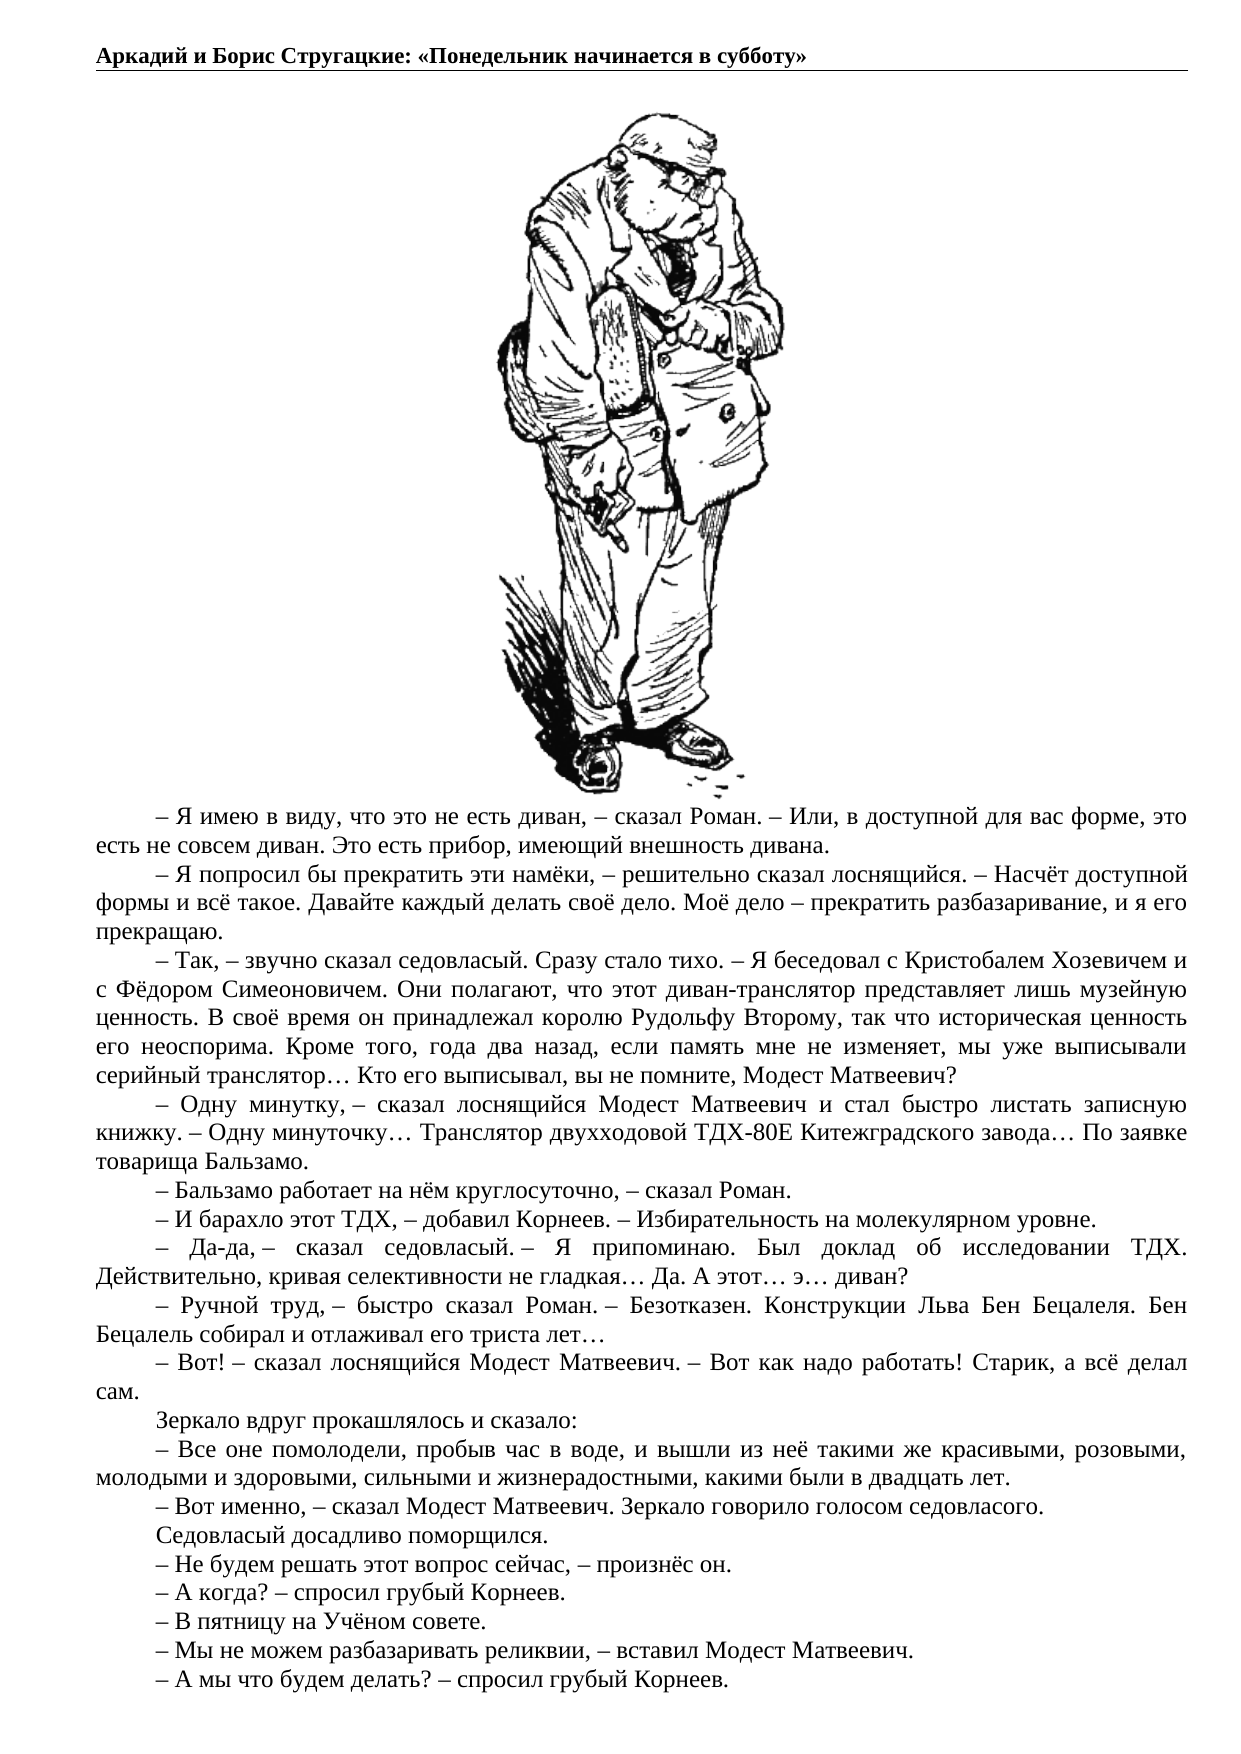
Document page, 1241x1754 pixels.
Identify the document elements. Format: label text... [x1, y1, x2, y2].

text – Так, – звучно сказал седовласый. Сразу стало тихо. – Я беседовал с Кристобалем Хозевичем и с Фёдором Симеоновичем. Они полагают, что этот диван-транслятор представляет лишь музейную ценность. В своё время он принадлежал королю Рудольфу Второму, так что историческая ценность его неоспорима. Кроме того, года два назад, если память мне не изменяет, мы уже выписывали серийный транслятор… Кто его выписывал, вы не помните, Модест Матвеевич? [96, 945, 1188, 1089]
text – А когда? – спросил грубый Корнеев. [96, 1577, 1188, 1606]
text – Одну минутку, – сказал лоснящийся Модест Матвеевич и стал быстро листать записную книжку. – Одну минуточку… Транслятор двухходовой ТДХ-80Е Китежградского завода… По заявке товарища Бальзамо. [96, 1089, 1188, 1175]
text – И барахло этот ТДХ, – добавил Корнеев. – Избирательность на молекулярном уровне. [96, 1204, 1188, 1232]
text – Вот именно, – сказал Модест Матвеевич. Зеркало говорило голосом седовласого. [96, 1491, 1188, 1520]
text Зеркало вдруг прокашлялось и сказало: [96, 1405, 1188, 1434]
text – Вот! – сказал лоснящийся Модест Матвеевич. – Вот как надо работать! Старик, а всё делал сам. [96, 1347, 1188, 1405]
text – Я имею в виду, что это не есть диван, – сказал Роман. – Или, в доступной для вас форме, это есть не совсем диван. Это есть прибор, имеющий внешность дивана. [96, 801, 1188, 859]
text – А мы что будем делать? – спросил грубый Корнеев. [96, 1664, 1188, 1692]
text – Не будем решать этот вопрос сейчас, – произнёс он. [96, 1549, 1188, 1577]
text – Мы не можем разбазаривать реликвии, – вставил Модест Матвеевич. [96, 1635, 1188, 1664]
text – Все оне помолодели, пробыв час в воде, и вышли из неё такими же красивыми, розовыми, молодыми и здоровыми, сильными и жизнерадостными, какими были в двадцать лет. [96, 1434, 1188, 1491]
picture [493, 104, 790, 801]
text – Ручной труд, – быстро сказал Роман. – Безотказен. Конструкции Льва Бен Бецалеля. Бен Бецалель собирал и отлаживал его триста лет… [96, 1290, 1188, 1347]
text – В пятницу на Учёном совете. [96, 1606, 1188, 1635]
text – Бальзамо работает на нём круглосуточно, – сказал Роман. [96, 1175, 1188, 1204]
text – Я попросил бы прекратить эти намёки, – решительно сказал лоснящийся. – Насчёт доступной формы и всё такое. Давайте каждый делать своё дело. Моё дело – прекратить разбазаривание, и я его прекращаю. [96, 859, 1188, 945]
text – Да-да, – сказал седовласый. – Я припоминаю. Был доклад об исследовании ТДХ. Действительно, кривая селективности не гладкая… Да. А этот… э… диван? [96, 1232, 1188, 1290]
text Седовласый досадливо поморщился. [96, 1520, 1188, 1549]
